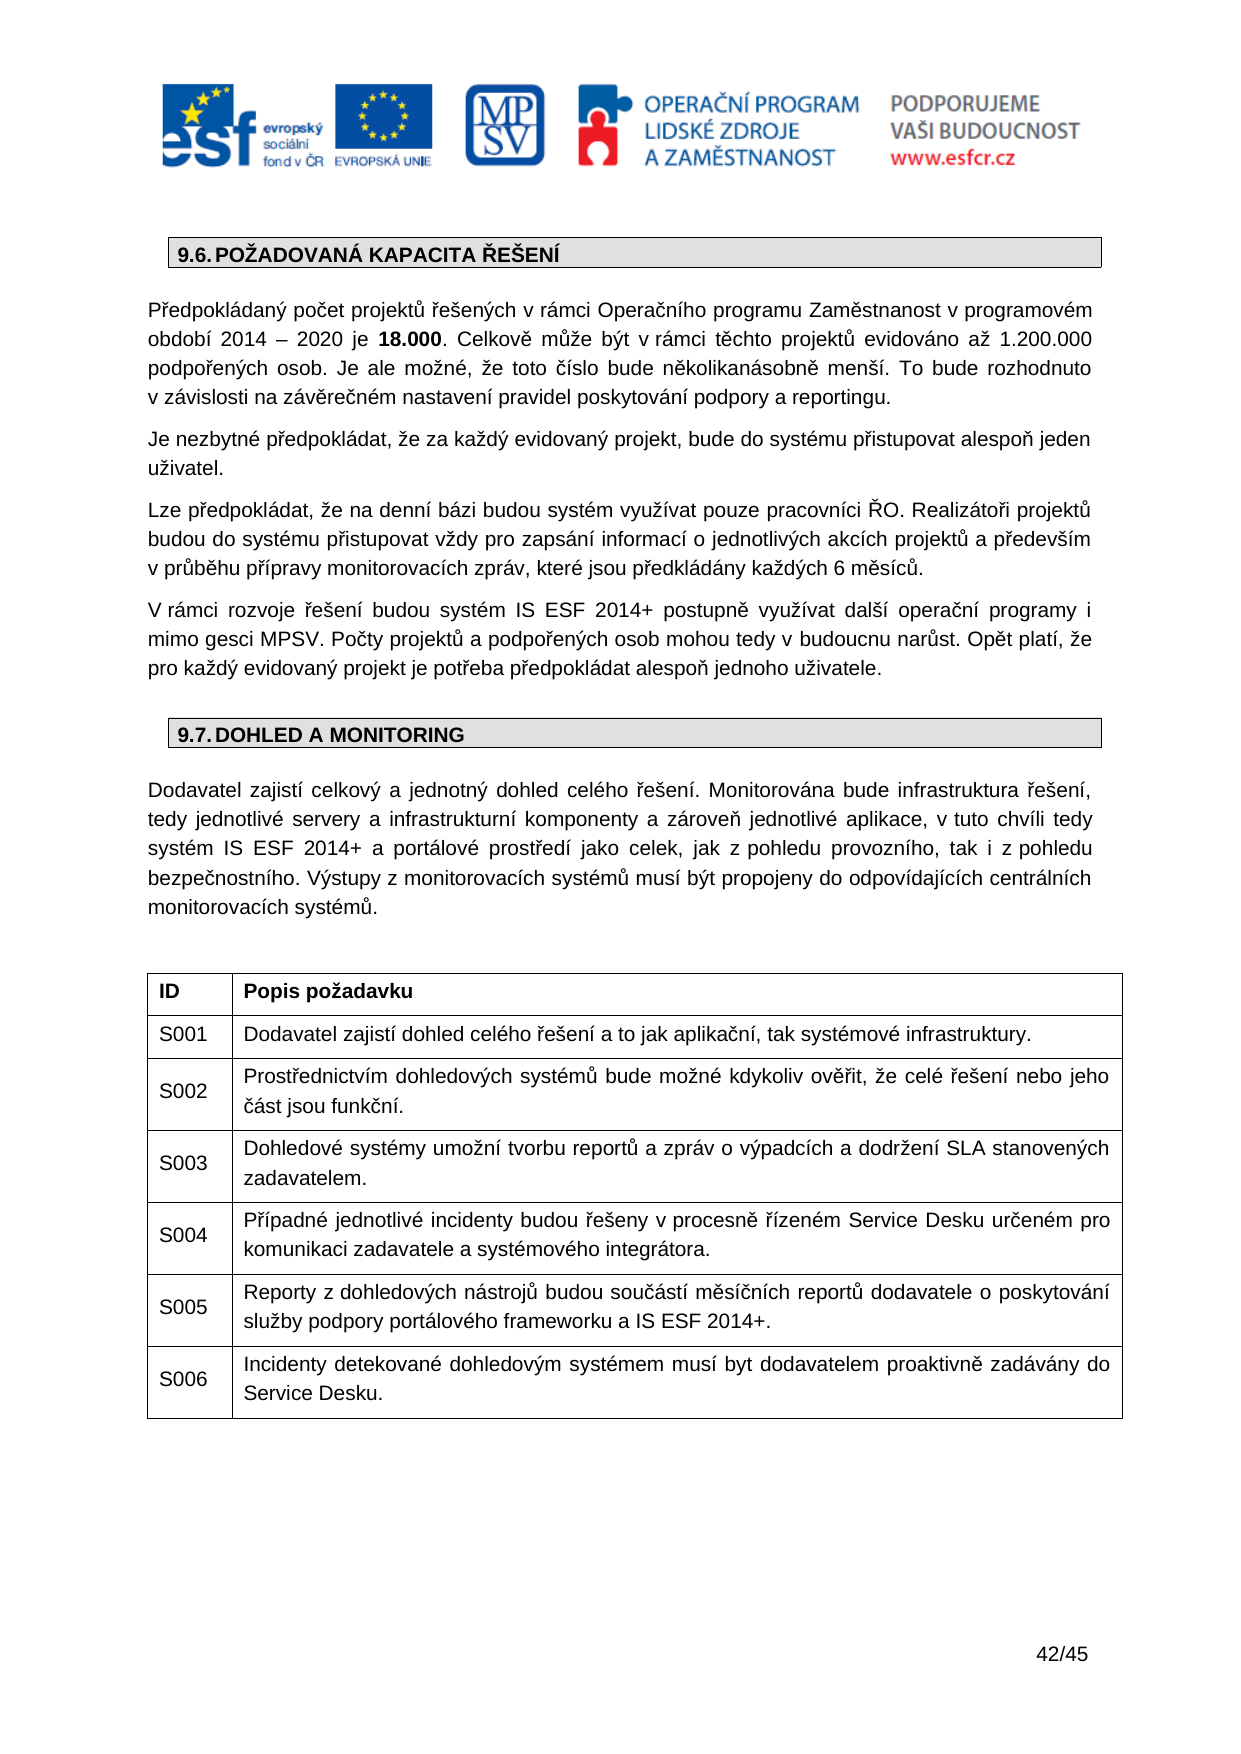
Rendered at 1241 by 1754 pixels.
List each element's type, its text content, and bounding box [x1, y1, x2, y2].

table_cell S005 [148, 1275, 232, 1346]
text Předpokládaný počet projektů řešených v rámci Operačního programu Zaměstnanost v programovém období 2014 – 2020 je 18.000. Celkově může být v rámci těchto projektů evidováno až 1.200.000 podpořených osob. Je ale možné, že toto číslo bude několikanásobně menší. To bude rozhodnuto v závislosti na závěrečném nastavení pravidel poskytování podpory a reportingu. [148, 292, 1093, 409]
table_cell S001 [148, 1016, 232, 1058]
text V rámci rozvoje řešení budou systém IS ESF 2014+ postupně využívat další operační programy i mimo gesci MPSV. Počty projektů a podpořených osob mohou tedy v budoucnu narůst. Opět platí, že pro každý evidovaný projekt je potřeba předpokládat alespoň jednoho uživatele. [148, 592, 1093, 680]
text Dodavatel zajistí celkový a jednotný dohled celého řešení. Monitorována bude infrastruktura řešení, tedy jednotlivé servery a infrastrukturní komponenty a zároveň jednotlivé aplikace, v tuto chvíli tedy systém IS ESF 2014+ a portálové prostředí jako celek, jak z pohledu provozního, tak i z pohledu bezpečnostního. Výstupy z monitorovacích systémů musí být propojeny do odpovídajících centrálních monitorovacích systémů. [148, 773, 1093, 918]
table_cell Prostřednictvím dohledových systémů bude možné kdykoliv ověřit, že celé řešení nebo jeho část jsou funkční. [233, 1059, 1122, 1130]
table_cell Dodavatel zajistí dohled celého řešení a to jak aplikační, tak systémové infrastruktury. [233, 1016, 1122, 1058]
table_cell Dohledové systémy umožní tvorbu reportů a zpráv o výpadcích a dodržení SLA stanovených zadavatelem. [233, 1131, 1122, 1202]
table_header Popis požadavku [233, 974, 1122, 1015]
text Je nezbytné předpokládat, že za každý evidovaný projekt, bude do systému přistupovat alespoň jeden uživatel. [148, 422, 1093, 480]
table_cell S006 [148, 1347, 232, 1417]
table_cell Reporty z dohledových nástrojů budou součástí měsíčních reportů dodavatele o poskytování služby podpory portálového frameworku a IS ESF 2014+. [233, 1275, 1122, 1346]
table_cell S003 [148, 1131, 232, 1202]
table_cell S002 [148, 1059, 232, 1130]
table_cell Případné jednotlivé incidenty budou řešeny v procesně řízeném Service Desku určeném pro komunikaci zadavatele a systémového integrátora. [233, 1203, 1122, 1274]
table_cell Incidenty detekované dohledovým systémem musí byt dodavatelem proaktivně zadávány do Service Desku. [233, 1347, 1122, 1417]
subtitle Požadovaná kapacita řešení [169, 238, 1101, 267]
table_header ID [148, 974, 232, 1015]
subtitle Dohled a monitoring [169, 719, 1101, 747]
text Lze předpokládat, že na denní bázi budou systém využívat pouze pracovníci ŘO. Realizátoři projektů budou do systému přistupovat vždy pro zapsání informací o jednotlivých akcích projektů a především v průběhu přípravy monitorovacích zpráv, které jsou předkládány každých 6 měsíců. [148, 492, 1093, 580]
table_cell S004 [148, 1203, 232, 1274]
